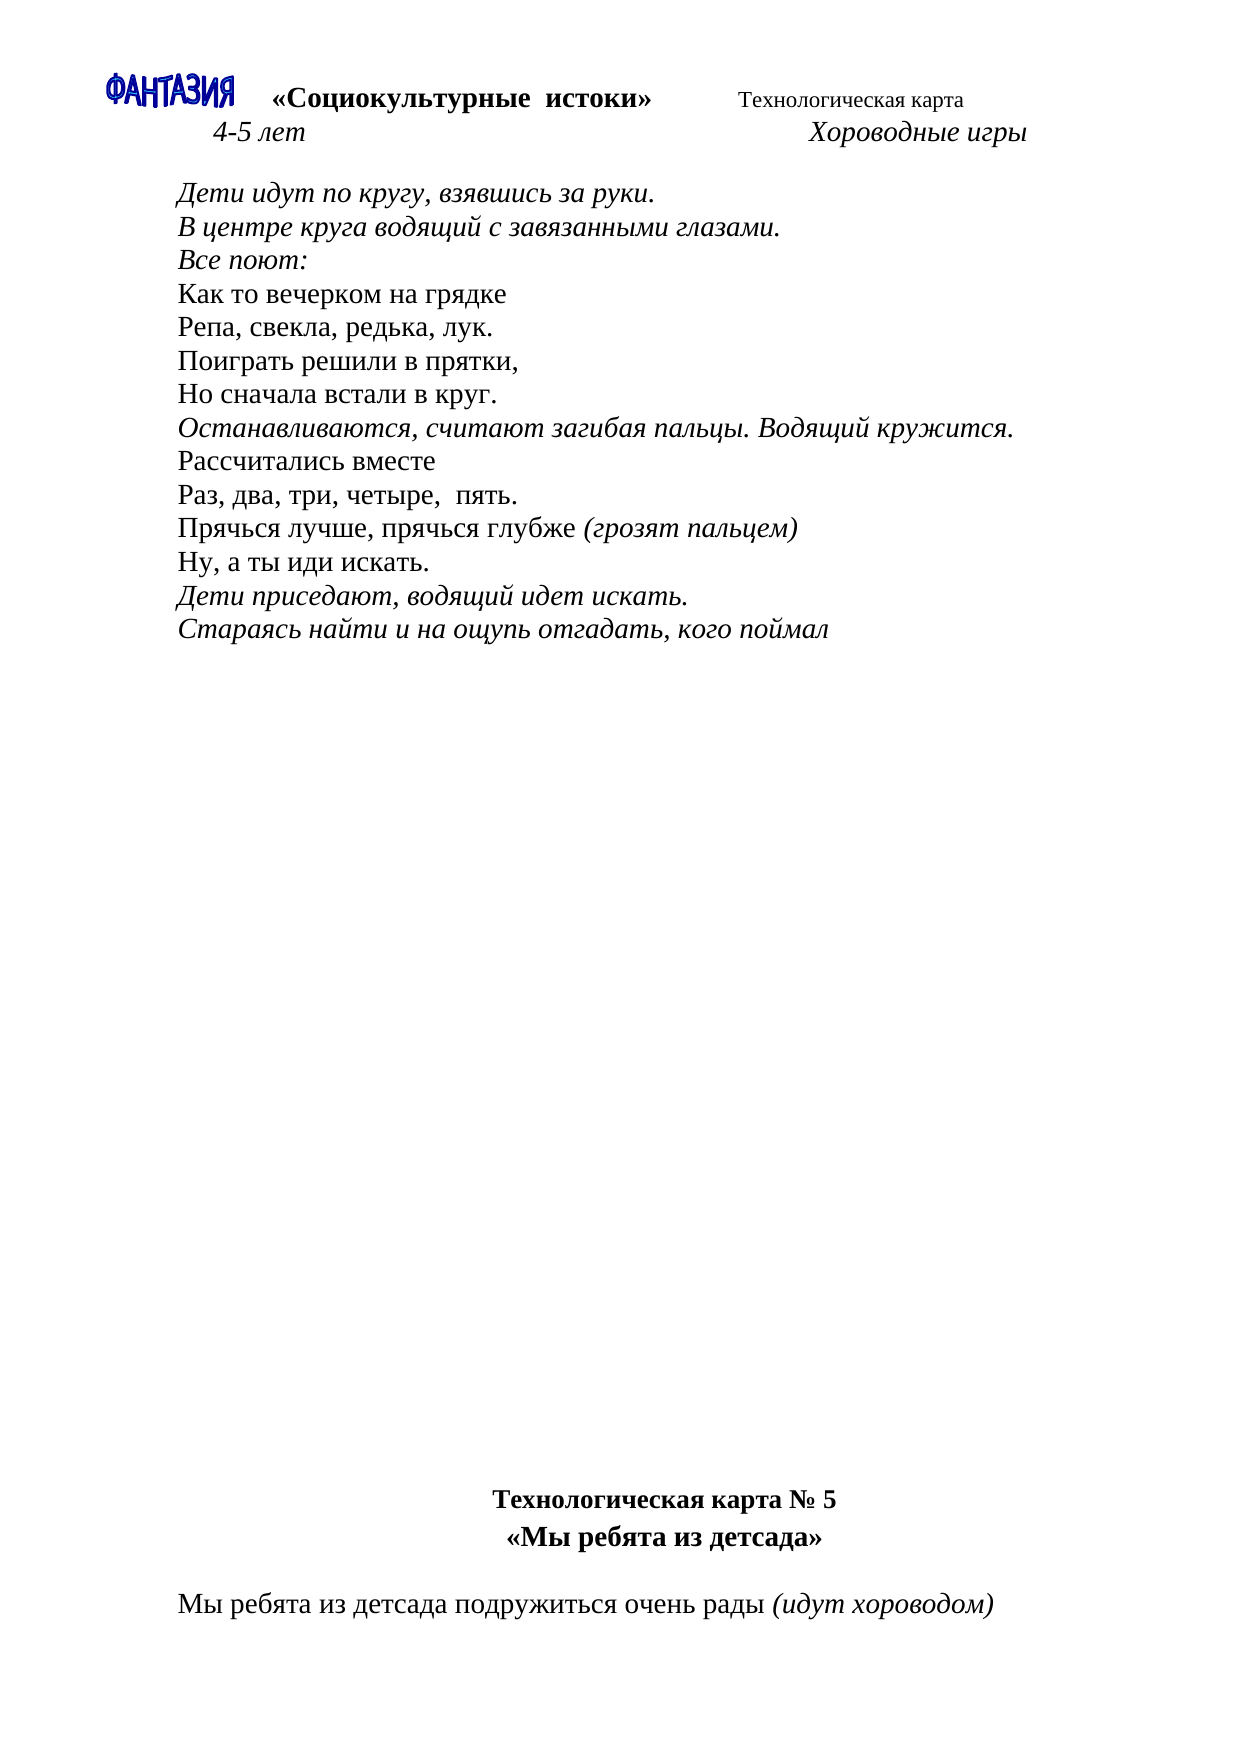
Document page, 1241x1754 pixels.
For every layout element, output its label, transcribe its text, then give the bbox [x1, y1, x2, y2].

text Раз, два, три, четыре, пять. [177, 477, 1152, 511]
text Мы ребята из детсада подружиться очень рады (идут хороводом) [177, 1586, 1152, 1620]
text Дети идут по кругу, взявшись за руки. [177, 175, 1152, 209]
text Как то вечерком на грядке [177, 276, 1152, 309]
text Но сначала встали в круг. [177, 376, 1152, 410]
text Репа, свекла, редька, лук. [177, 309, 1152, 343]
text В центре круга водящий с завязанными глазами. [177, 209, 1152, 242]
text Все поют: [177, 242, 1152, 276]
text Поиграть решили в прятки, [177, 343, 1152, 376]
text Стараясь найти и на ощупь отгадать, кого поймал [177, 611, 1152, 645]
text «Мы ребята из детсада» [177, 1519, 1152, 1553]
text Технологическая карта № 5 [177, 1483, 1152, 1514]
text Ну, а ты иди искать. [177, 544, 1152, 578]
text Останавливаются, считают загибая пальцы. Водящий кружится. [177, 410, 1152, 443]
text Рассчитались вместе [177, 443, 1152, 477]
text Прячься лучше, прячься глубже (грозят пальцем) [177, 511, 1152, 544]
text Дети приседают, водящий идет искать. [177, 578, 1152, 611]
